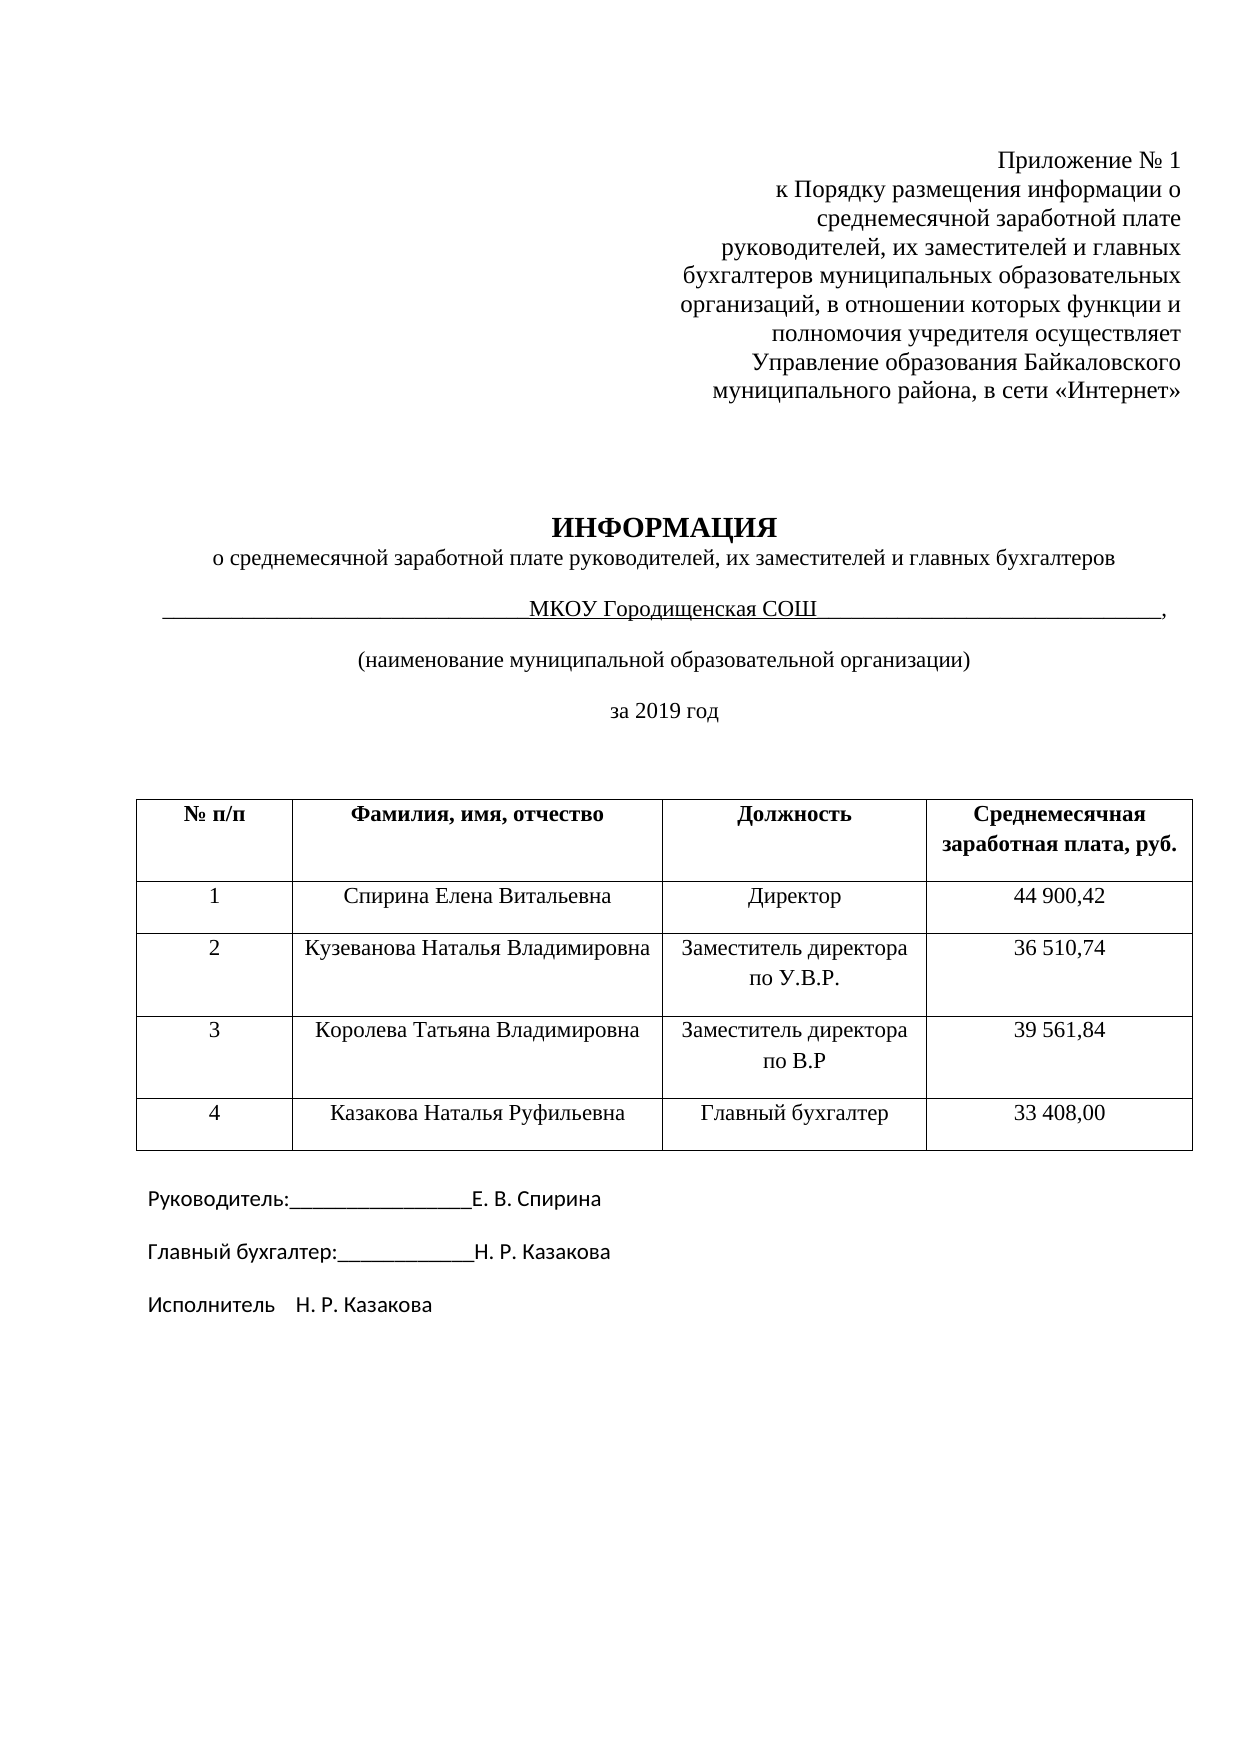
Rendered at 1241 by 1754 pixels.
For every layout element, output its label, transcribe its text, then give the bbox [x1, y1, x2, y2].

table_cell Кузеванова Наталья Владимировна [293, 934, 662, 1016]
text Руководитель:________________Е. В. Спирина [148, 1184, 1181, 1212]
text к Порядку размещения информации о среднемесячной заработной плате руководителей, их заместителей и главных бухгалтеров муниципальных образовательных организаций, в отношении которых функции и полномочия учредителя осуществляет Управление образования Байкаловского муниципального района, в сети «Интернет» [654, 174, 1181, 404]
text за 2019 год [148, 697, 1181, 723]
text ________________________________МКОУ Городищенская СОШ______________________________, [148, 595, 1181, 621]
table_cell Заместитель директора по У.В.Р. [663, 934, 926, 1016]
table_cell 2 [137, 934, 292, 1016]
table_cell Спирина Елена Витальевна [293, 882, 662, 933]
table_cell Королева Татьяна Владимировна [293, 1017, 662, 1098]
table_cell 36 510,74 [927, 934, 1192, 1016]
table_cell 39 561,84 [927, 1017, 1192, 1098]
table_cell Главный бухгалтер [663, 1099, 926, 1150]
table_cell 33 408,00 [927, 1099, 1192, 1150]
table_header Фамилия, имя, отчество [293, 800, 662, 881]
table_cell 3 [137, 1017, 292, 1098]
table_cell 44 900,42 [927, 882, 1192, 933]
table_cell 4 [137, 1099, 292, 1150]
text Главный бухгалтер:____________Н. Р. Казакова [148, 1237, 1181, 1266]
text Исполнитель Н. Р. Казакова [148, 1291, 1181, 1318]
text о среднемесячной заработной плате руководителей, их заместителей и главных бухгалтеров [148, 544, 1181, 570]
table_header № п/п [137, 800, 292, 881]
table_cell Казакова Наталья Руфильевна [293, 1099, 662, 1150]
text Приложение № 1 [654, 145, 1181, 174]
table_header Среднемесячная заработная плата, руб. [927, 800, 1192, 881]
text ИНФОРМАЦИЯ [148, 510, 1181, 544]
table_cell Заместитель директора по В.Р [663, 1017, 926, 1098]
table_header Должность [663, 800, 926, 881]
table_cell Директор [663, 882, 926, 933]
text (наименование муниципальной образовательной организации) [148, 646, 1181, 672]
table_cell 1 [137, 882, 292, 933]
